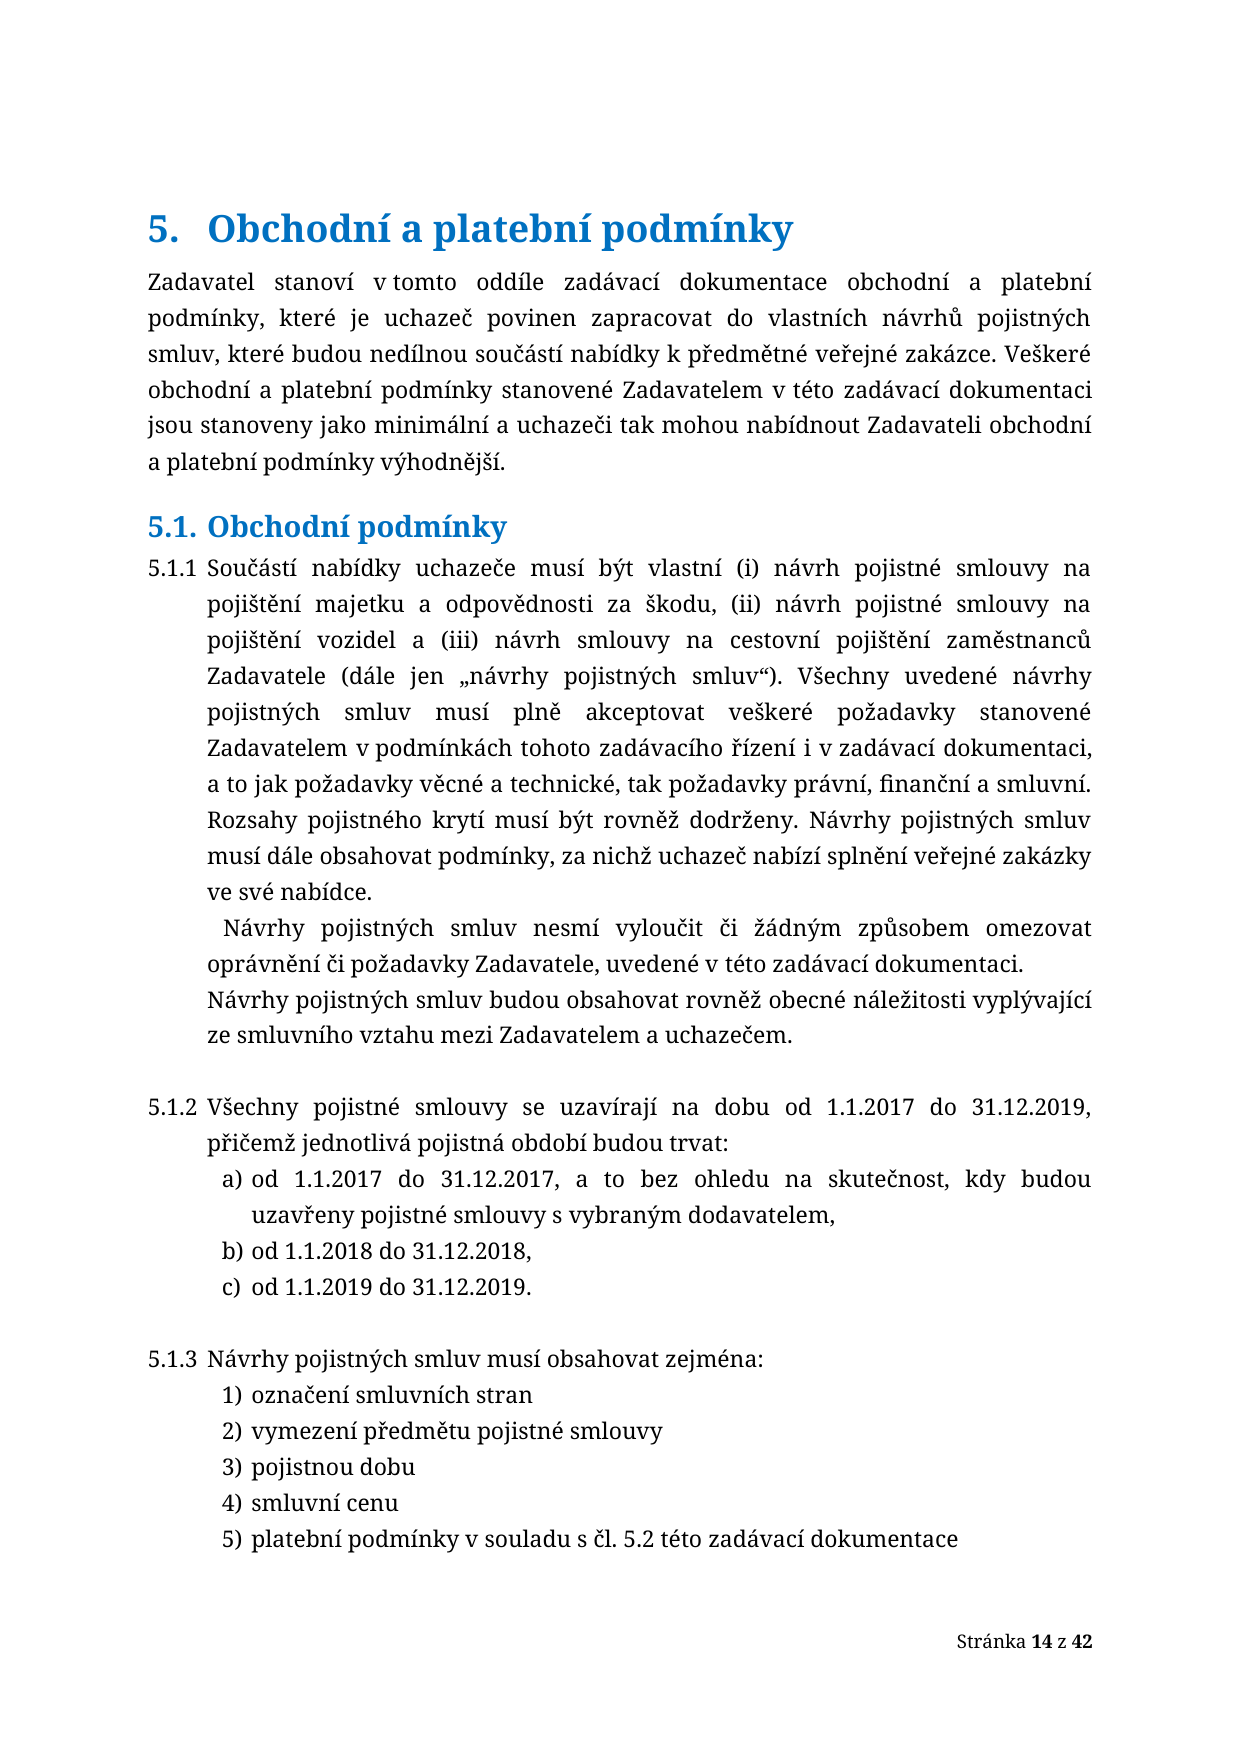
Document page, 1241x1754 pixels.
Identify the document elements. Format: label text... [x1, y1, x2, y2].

list pojistnou dobu [222, 1451, 1092, 1482]
list od 1.1.2017 do 31.12.2017, a to bez ohledu na skutečnost, kdy budou uzavřeny pojistné smlouvy s vybraným dodavatelem, [222, 1163, 1092, 1230]
text 5.1.1 Součástí nabídky uchazeče musí být vlastní (i) návrh pojistné smlouvy na pojištění majetku a odpovědnosti za škodu, (ii) návrh pojistné smlouvy na pojištění vozidel a (iii) návrh smlouvy na cestovní pojištění zaměstnanců Zadavatele (dále jen „návrhy pojistných smluv“). Všechny uvedené návrhy pojistných smluv musí plně akceptovat veškeré požadavky stanovené Zadavatelem v podmínkách tohoto zadávacího řízení i v zadávací dokumentaci, a to jak požadavky věcné a technické, tak požadavky právní, finanční a smluvní. Rozsahy pojistného krytí musí být rovněž dodrženy. Návrhy pojistných smluv musí dále obsahovat podmínky, za nichž uchazeč nabízí splnění veřejné zakázky ve své nabídce. [148, 552, 1092, 907]
list od 1.1.2019 do 31.12.2019. [222, 1271, 1092, 1302]
text Návrhy pojistných smluv nesmí vyloučit či žádným způsobem omezovat oprávnění či požadavky Zadavatele, uvedené v této zadávací dokumentaci. [207, 912, 1092, 979]
list označení smluvních stran [222, 1379, 1092, 1410]
text Návrhy pojistných smluv budou obsahovat rovněž obecné náležitosti vyplývající ze smluvního vztahu mezi Zadavatelem a uchazečem. [207, 983, 1092, 1051]
text Zadavatel stanoví v tomto oddíle zadávací dokumentace obchodní a platební podmínky, které je uchazeč povinen zapracovat do vlastních návrhů pojistných smluv, které budou nedílnou součástí nabídky k předmětné veřejné zakázce. Veškeré obchodní a platební podmínky stanovené Zadavatelem v této zadávací dokumentaci jsou stanoveny jako minimální a uchazeči tak mohou nabídnout Zadavateli obchodní a platební podmínky výhodnější. [148, 266, 1092, 477]
subtitle Obchodní a platební podmínky [148, 202, 1092, 253]
text 5.1.3 Návrhy pojistných smluv musí obsahovat zejména: [148, 1343, 1092, 1374]
text 5.1.2 Všechny pojistné smlouvy se uzavírají na dobu od 1.1.2017 do 31.12.2019, přičemž jednotlivá pojistná období budou trvat: [148, 1091, 1092, 1158]
subtitle Obchodní podmínky [148, 506, 1092, 546]
list platební podmínky v souladu s čl. 5.2 této zadávací dokumentace [222, 1523, 1092, 1554]
list od 1.1.2018 do 31.12.2018, [222, 1235, 1092, 1266]
list vymezení předmětu pojistné smlouvy [222, 1415, 1092, 1446]
list smluvní cenu [222, 1487, 1092, 1518]
